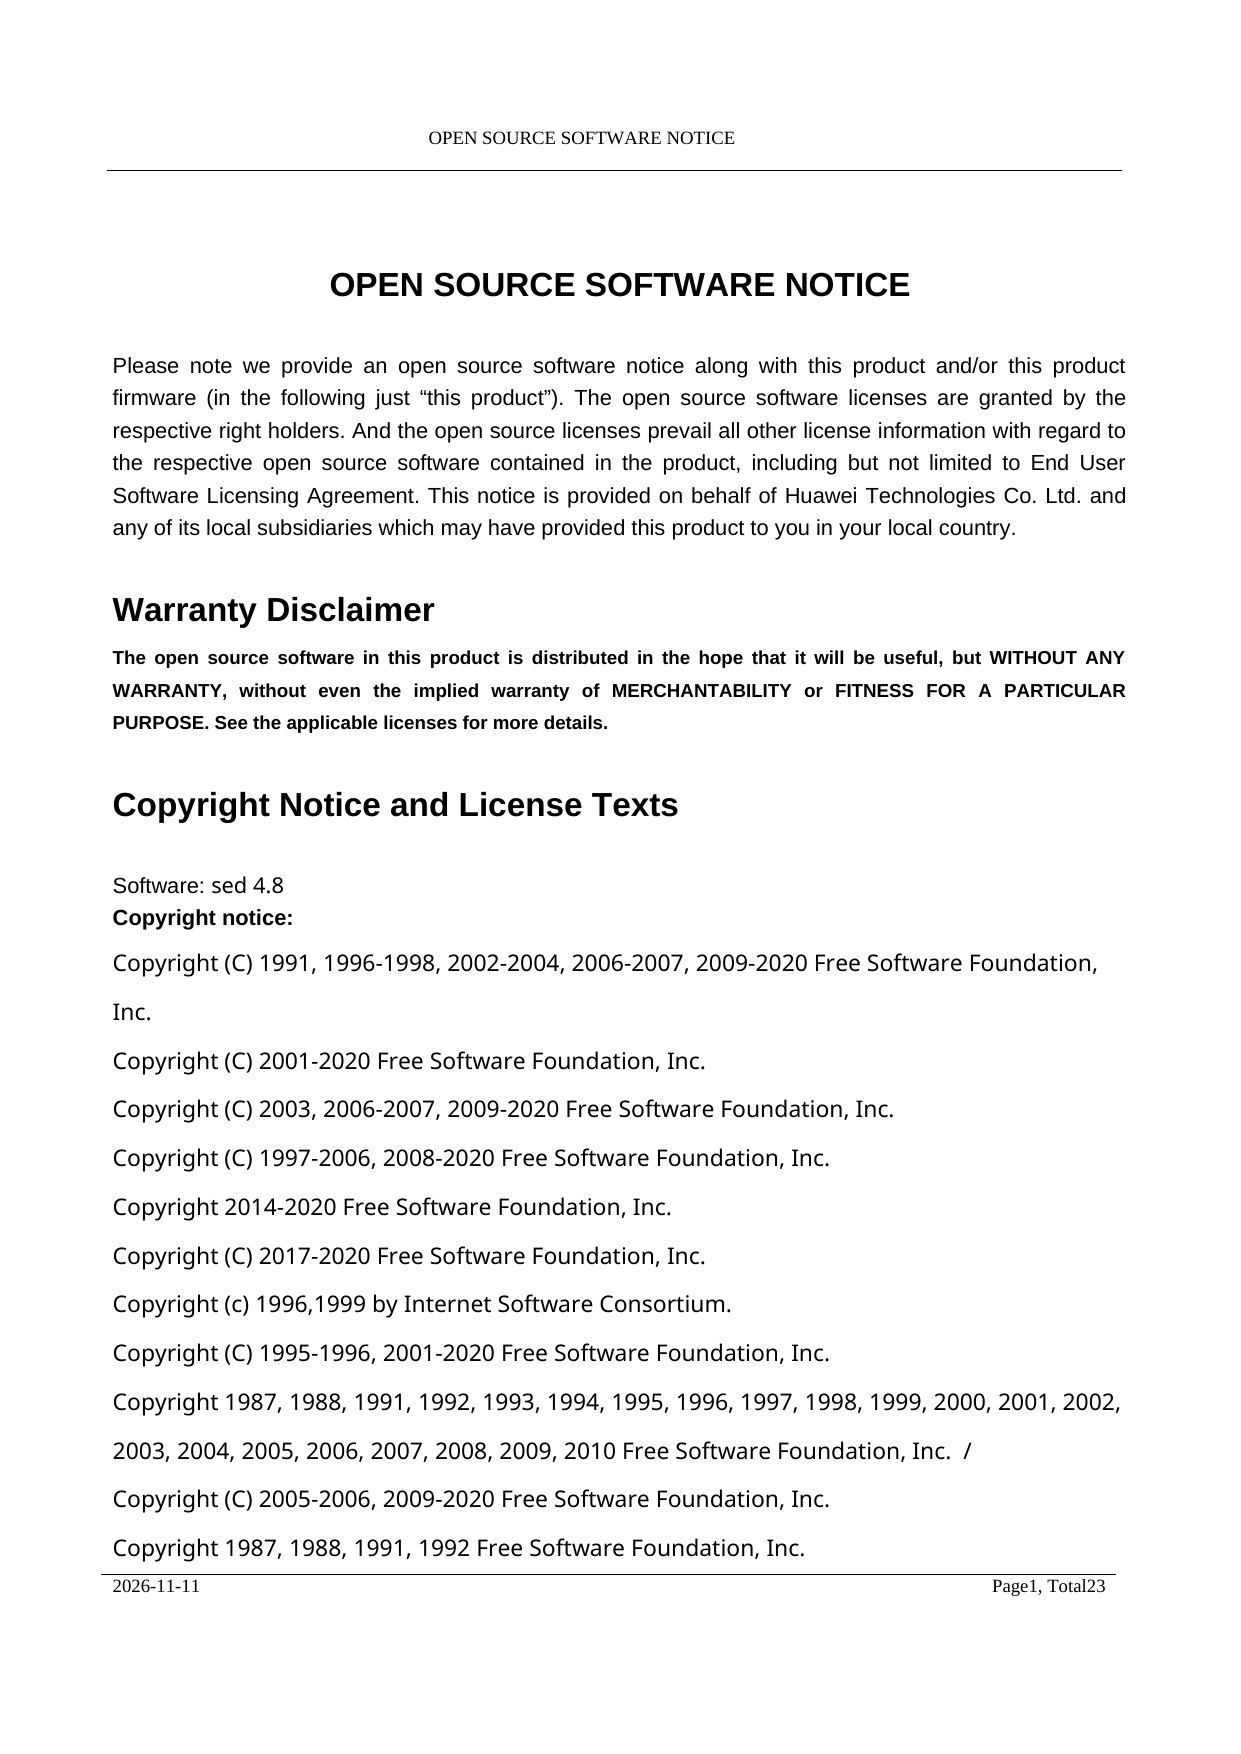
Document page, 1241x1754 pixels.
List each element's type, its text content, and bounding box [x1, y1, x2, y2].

text Copyright notice: [112, 901, 1128, 934]
text Please note we provide an open source software notice along with this product and/or this product firmware (in the following just “this product”). The open source software licenses are granted by the respective right holders. And the open source licenses prevail all other license information with regard to the respective open source software contained in the product, including but not limited to End User Software Licensing Agreement. This notice is provided on behalf of Huawei Technologies Co. Ltd. and any of its local subsidiaries which may have provided this product to you in your local country. [112, 349, 1128, 544]
text Software: sed 4.8 [112, 869, 1128, 901]
text The open source software in this product is distributed in the hope that it will be useful, but WITHOUT ANY WARRANTY, without even the implied warranty of MERCHANTABILITY or FITNESS FOR A PARTICULAR PURPOSE. See the applicable licenses for more details. [112, 641, 1128, 739]
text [112, 947, 1128, 1564]
text Warranty Disclaimer [112, 576, 1128, 641]
text OPEN SOURCE SOFTWARE NOTICE [112, 251, 1128, 316]
text Copyright Notice and License Texts [112, 771, 1128, 836]
